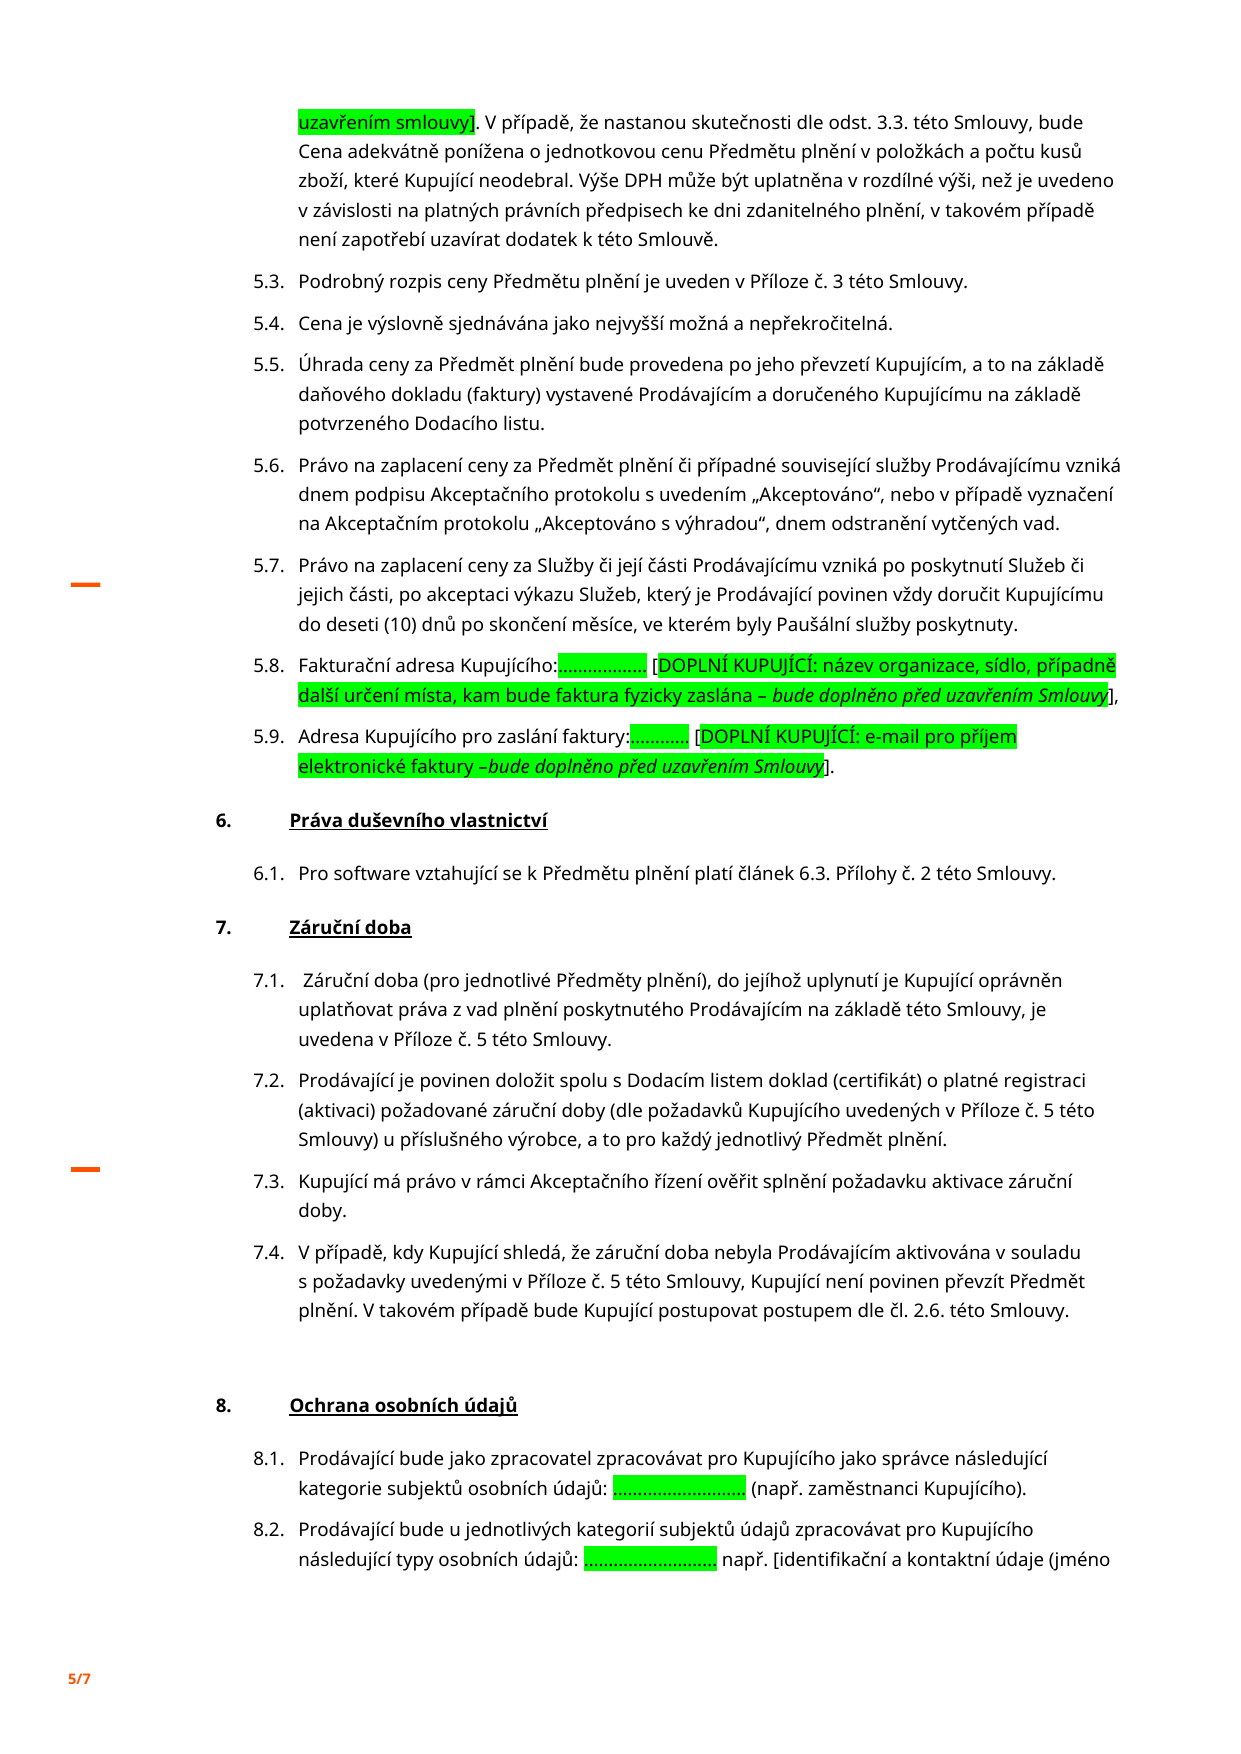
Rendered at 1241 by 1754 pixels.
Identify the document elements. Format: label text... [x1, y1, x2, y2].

subtitle Záruční doba [216, 914, 1122, 940]
list Pro software vztahující se k Předmětu plnění platí článek 6.3. Přílohy č. 2 této Smlouvy. [253, 860, 1122, 886]
list V případě, kdy Kupující shledá, že záruční doba nebyla Prodávajícím aktivována v souladu s požadavky uvedenými v Příloze č. 5 této Smlouvy, Kupující není povinen převzít Předmět plnění. V takovém případě bude Kupující postupovat postupem dle čl. 2.6. této Smlouvy. [253, 1239, 1122, 1323]
list Právo na zaplacení ceny za Služby či její části Prodávajícímu vzniká po poskytnutí Služeb či jejich části, po akceptaci výkazu Služeb, který je Prodávající povinen vždy doručit Kupujícímu do deseti (10) dnů po skončení měsíce, ve kterém byly Paušální služby poskytnuty. [253, 552, 1122, 636]
list Prodávající je povinen doložit spolu s Dodacím listem doklad (certifikát) o platné registraci (aktivaci) požadované záruční doby (dle požadavků Kupujícího uvedených v Příloze č. 5 této Smlouvy) u příslušného výrobce, a to pro každý jednotlivý Předmět plnění. [253, 1068, 1122, 1152]
list Úhrada ceny za Předmět plnění bude provedena po jeho převzetí Kupujícím, a to na základě daňového dokladu (faktury) vystavené Prodávajícím a doručeného Kupujícímu na základě potvrzeného Dodacího listu. [253, 352, 1122, 436]
list Prodávající bude jako zpracovatel zpracovávat pro Kupujícího jako správce následující kategorie subjektů osobních údajů: ……………………… (např. zaměstnanci Kupujícího). [253, 1446, 1122, 1500]
list Cena je výslovně sjednávána jako nejvyšší možná a nepřekročitelná. [253, 310, 1122, 335]
list Adresa Kupujícího pro zaslání faktury:………… [DOPLNÍ KUPUJÍCÍ: e-mail pro příjem elektronické faktury –bude doplněno před uzavřením Smlouvy]. [253, 724, 1122, 778]
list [253, 109, 1122, 252]
list Fakturační adresa Kupujícího:……………… [DOPLNÍ KUPUJÍCÍ: název organizace, sídlo, případně další určení místa, kam bude faktura fyzicky zaslána – bude doplněno před uzavřením Smlouvy], [253, 653, 1122, 707]
list Právo na zaplacení ceny za Předmět plnění či případné související služby Prodávajícímu vzniká dnem podpisu Akceptačního protokolu s uvedením „Akceptováno“, nebo v případě vyznačení na Akceptačním protokolu „Akceptováno s výhradou“, dnem odstranění vytčených vad. [253, 452, 1122, 536]
list Záruční doba (pro jednotlivé Předměty plnění), do jejíhož uplynutí je Kupující oprávněn uplatňovat práva z vad plnění poskytnutého Prodávajícím na základě této Smlouvy, je uvedena v Příloze č. 5 této Smlouvy. [253, 967, 1122, 1052]
subtitle Ochrana osobních údajů [216, 1392, 1122, 1418]
list Kupující má právo v rámci Akceptačního řízení ověřit splnění požadavku aktivace záruční doby. [253, 1168, 1122, 1223]
subtitle Práva duševního vlastnictví [216, 807, 1122, 833]
list Podrobný rozpis ceny Předmětu plnění je uveden v Příloze č. 3 této Smlouvy. [253, 268, 1122, 294]
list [253, 1517, 1122, 1571]
